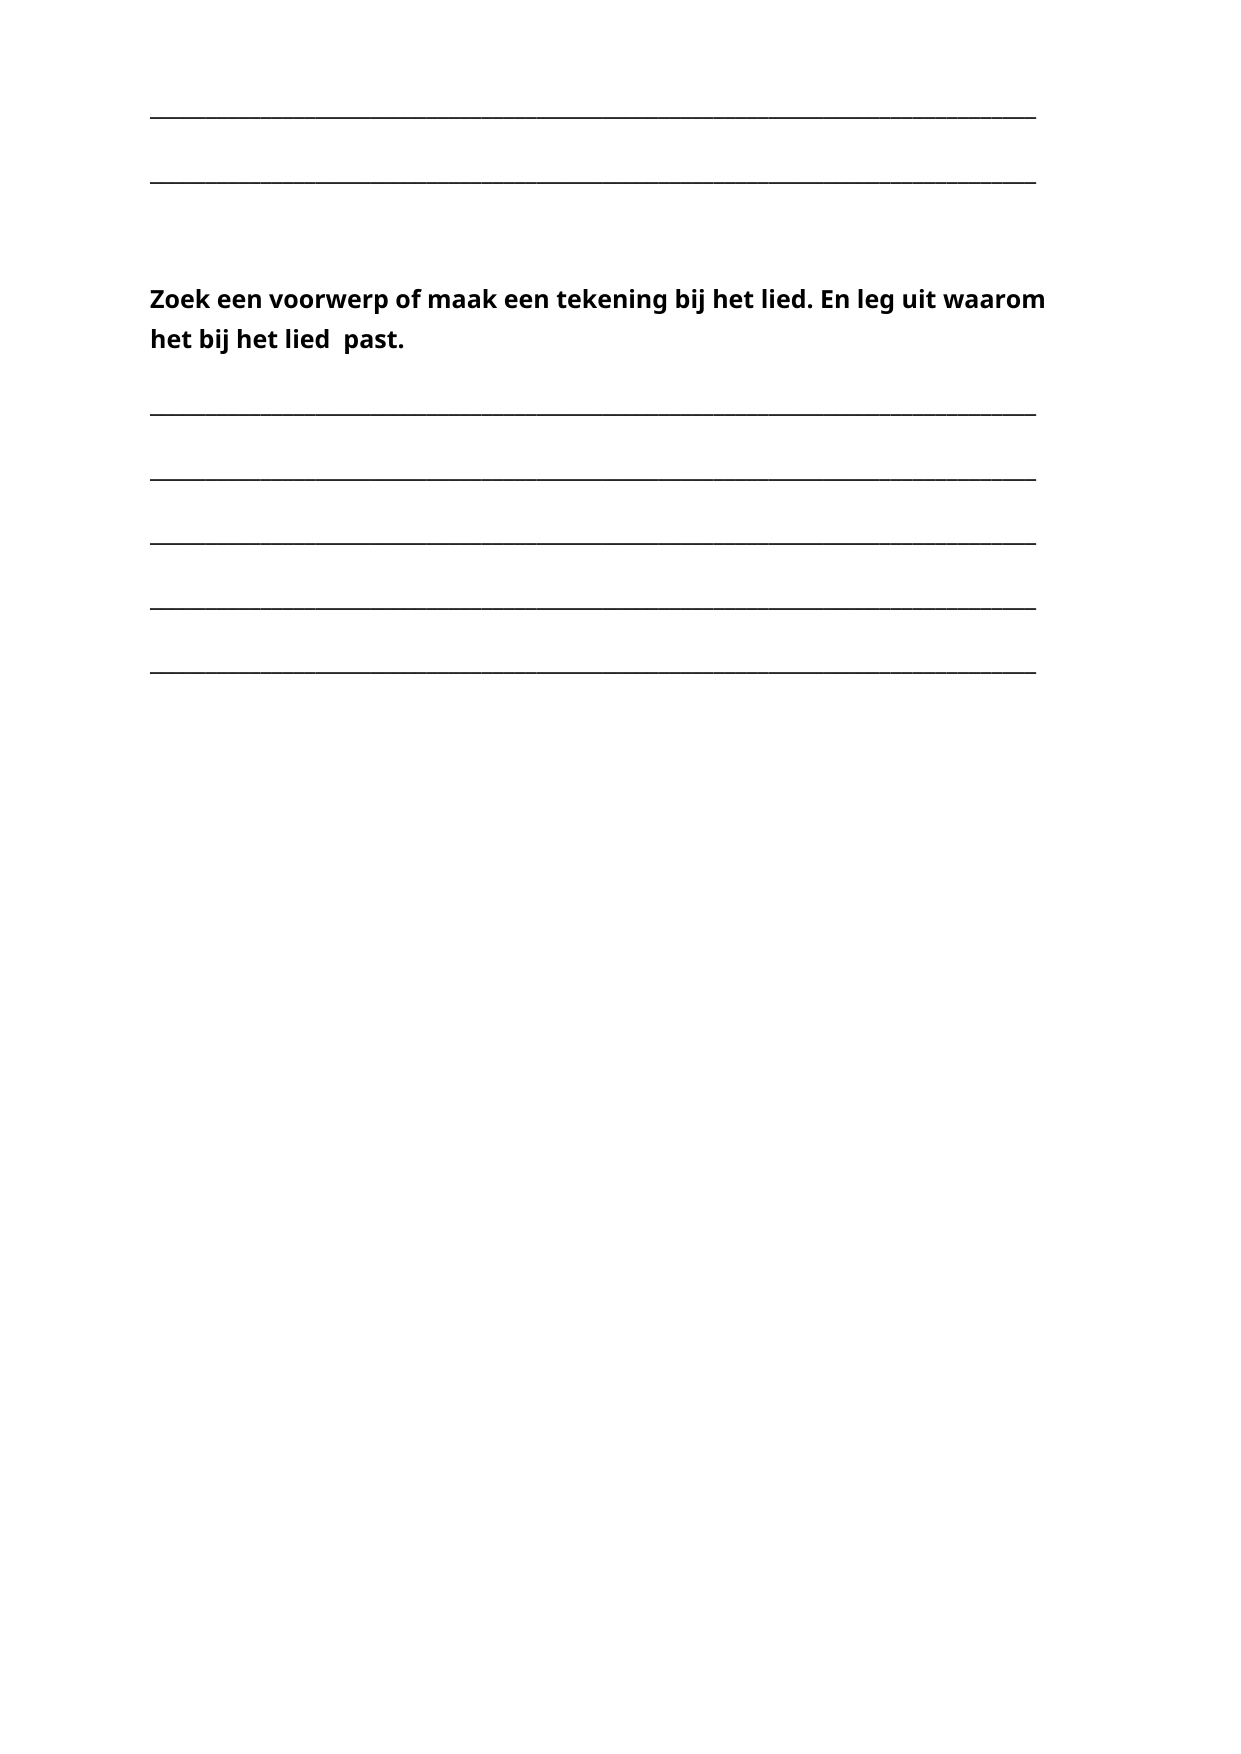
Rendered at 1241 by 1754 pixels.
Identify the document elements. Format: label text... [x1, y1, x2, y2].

text Zoek een voorwerp of maak een tekening bij het lied. En leg uit waarom het bij het lied past. [150, 282, 1090, 356]
